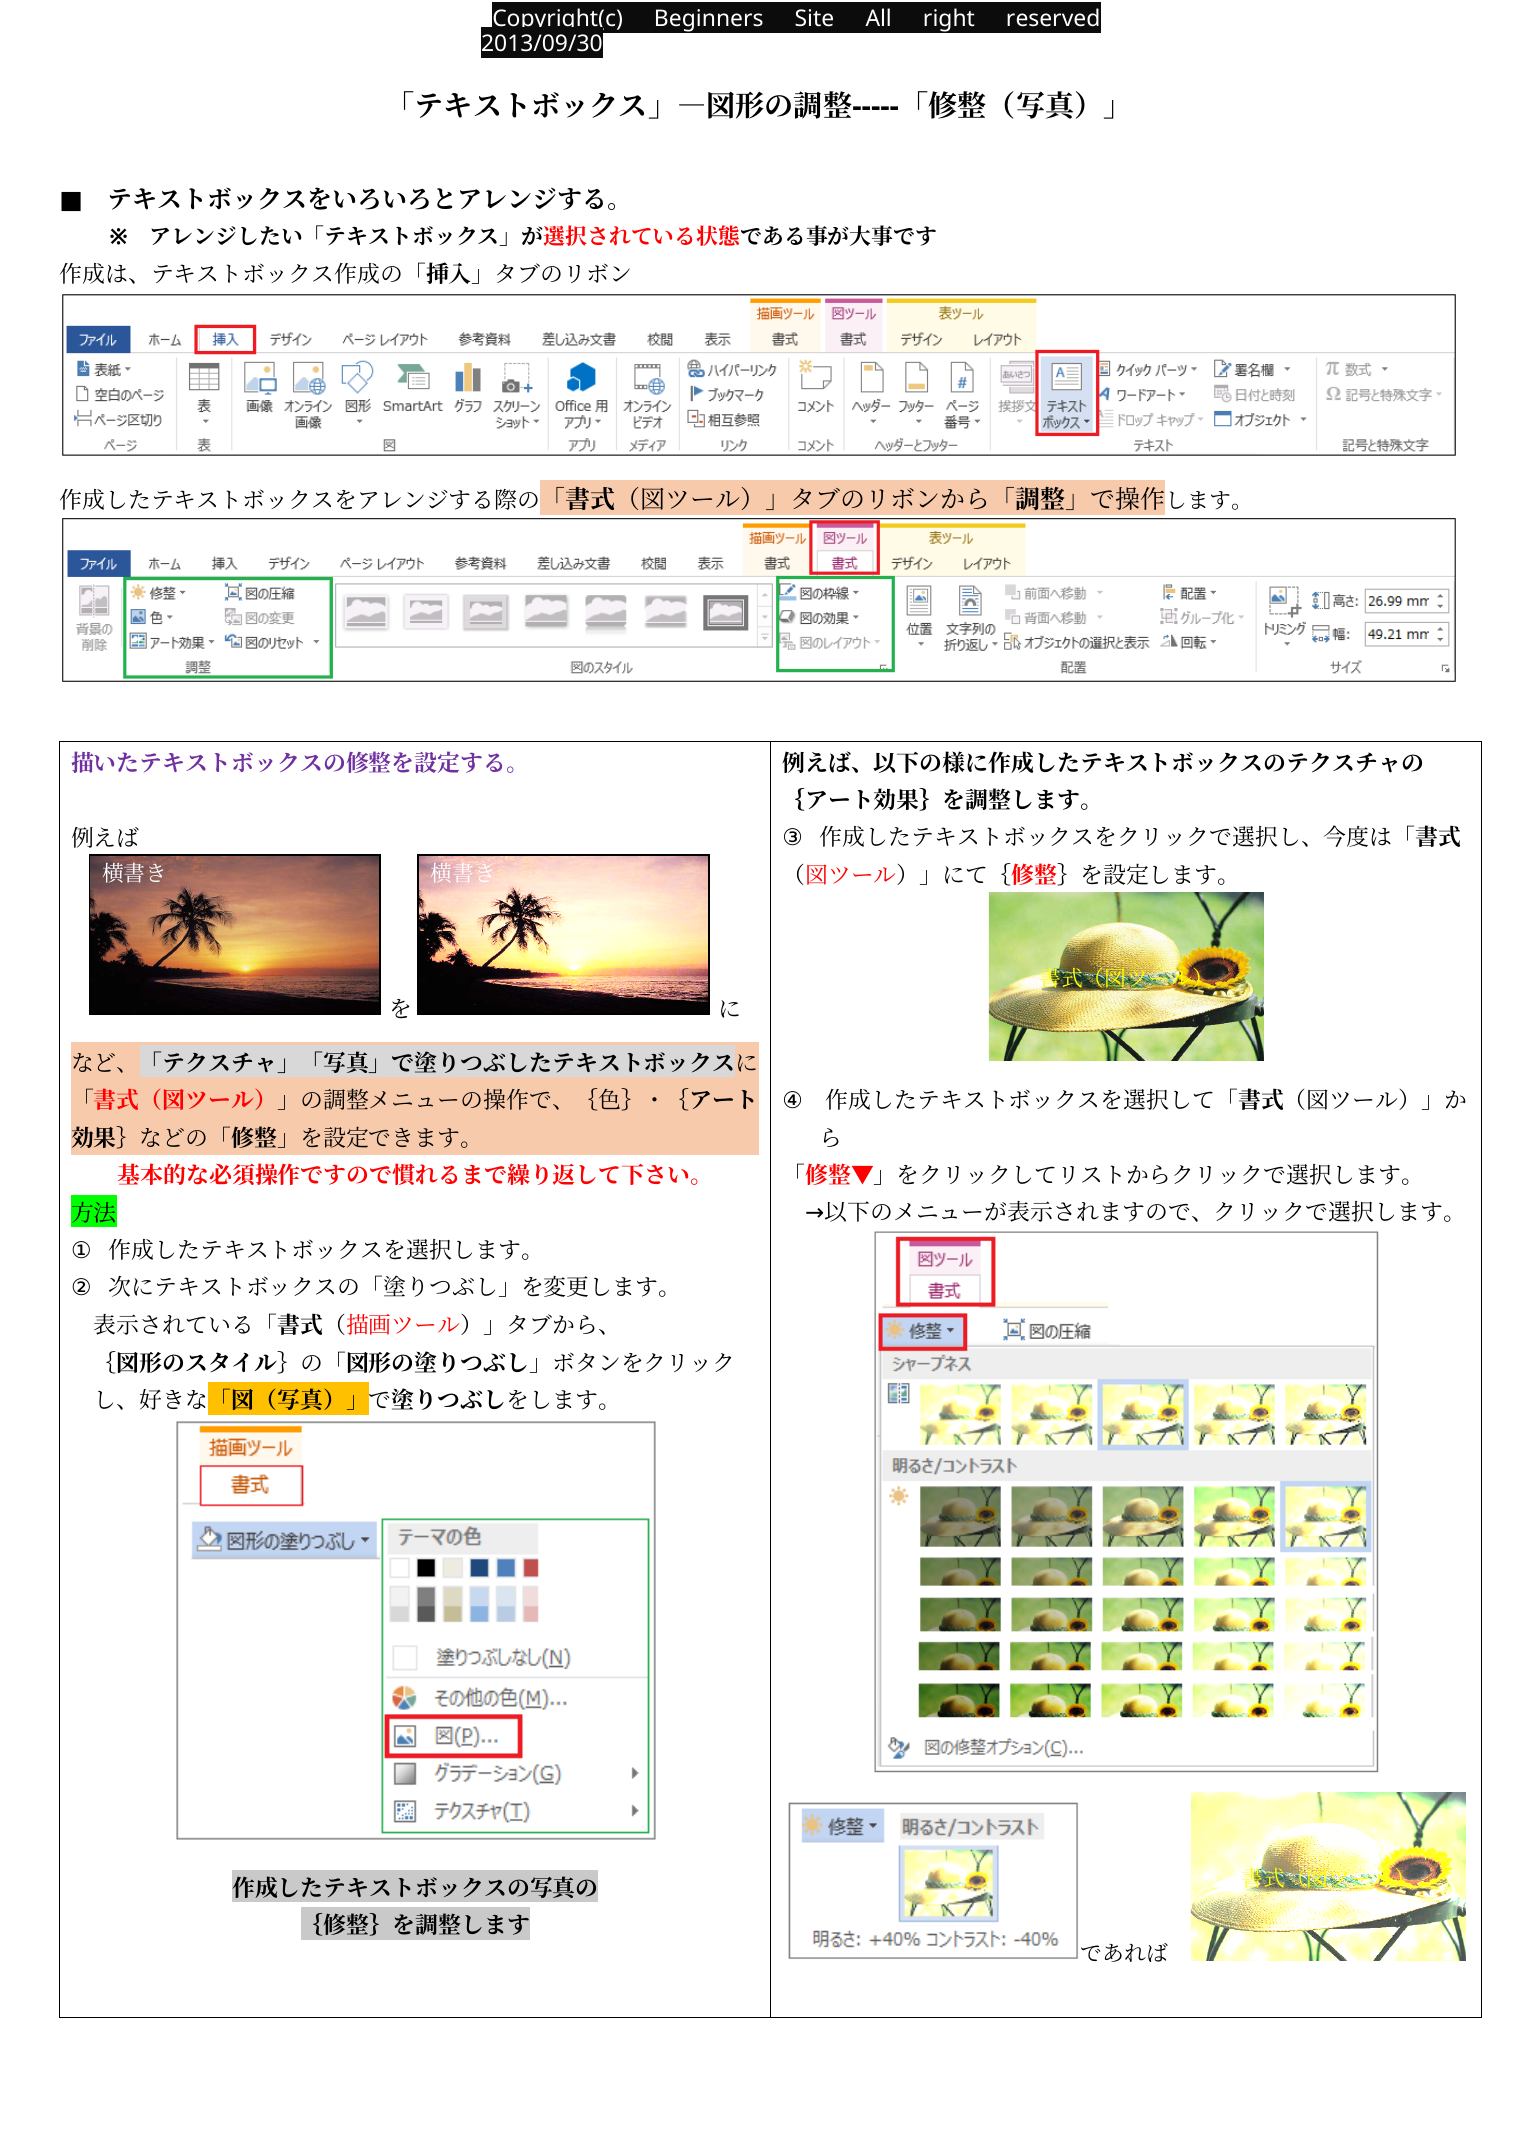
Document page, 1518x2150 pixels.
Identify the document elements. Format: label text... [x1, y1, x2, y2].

picture [786, 1800, 1081, 1962]
picture [59, 516, 1459, 684]
picture [172, 1417, 659, 1843]
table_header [771, 742, 1481, 2017]
picture [59, 291, 1458, 459]
picture [872, 1229, 1381, 1775]
picture [988, 892, 1264, 1061]
picture [90, 856, 379, 1013]
text 「テキストボックス」―図形の調整-----「修整（写真）」 [59, 66, 1459, 141]
picture [419, 856, 708, 1013]
picture [1190, 1792, 1466, 1961]
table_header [60, 742, 770, 2017]
text ■ テキストボックスをいろいろとアレンジする。 [59, 179, 1459, 216]
text 作成は、テキストボックス作成の「挿入」タブのリボン [59, 254, 1459, 291]
text 作成したテキストボックスをアレンジする際の「書式（図ツール）」タブのリボンから「調整」で操作します。 [59, 479, 1459, 516]
text ※ アレンジしたい「テキストボックス」が選択されている状態である事が大事です [109, 216, 1459, 254]
